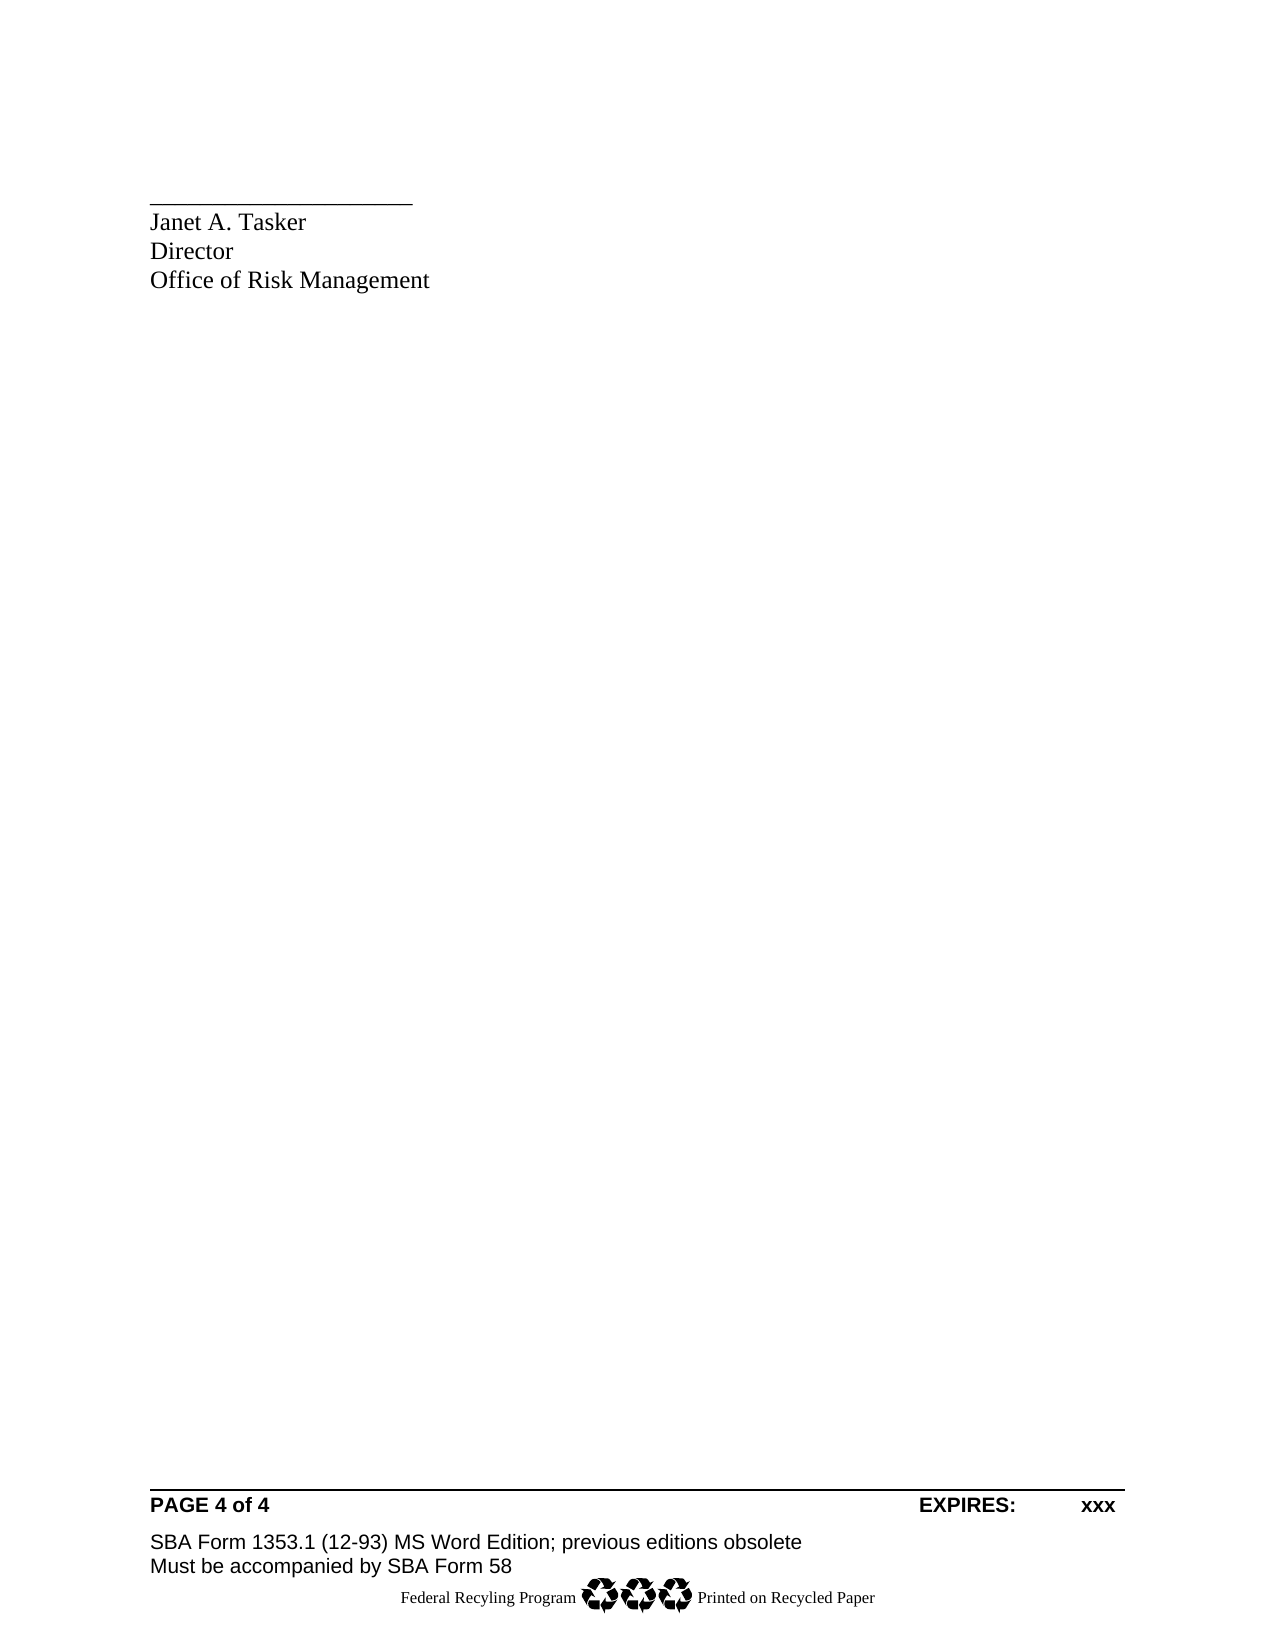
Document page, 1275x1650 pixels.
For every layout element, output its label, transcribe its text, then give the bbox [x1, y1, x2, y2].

text Director [150, 236, 1125, 265]
text Janet A. Tasker [150, 207, 1125, 236]
text _____________________ [150, 179, 1125, 207]
text Office of Risk Management [150, 265, 1125, 294]
